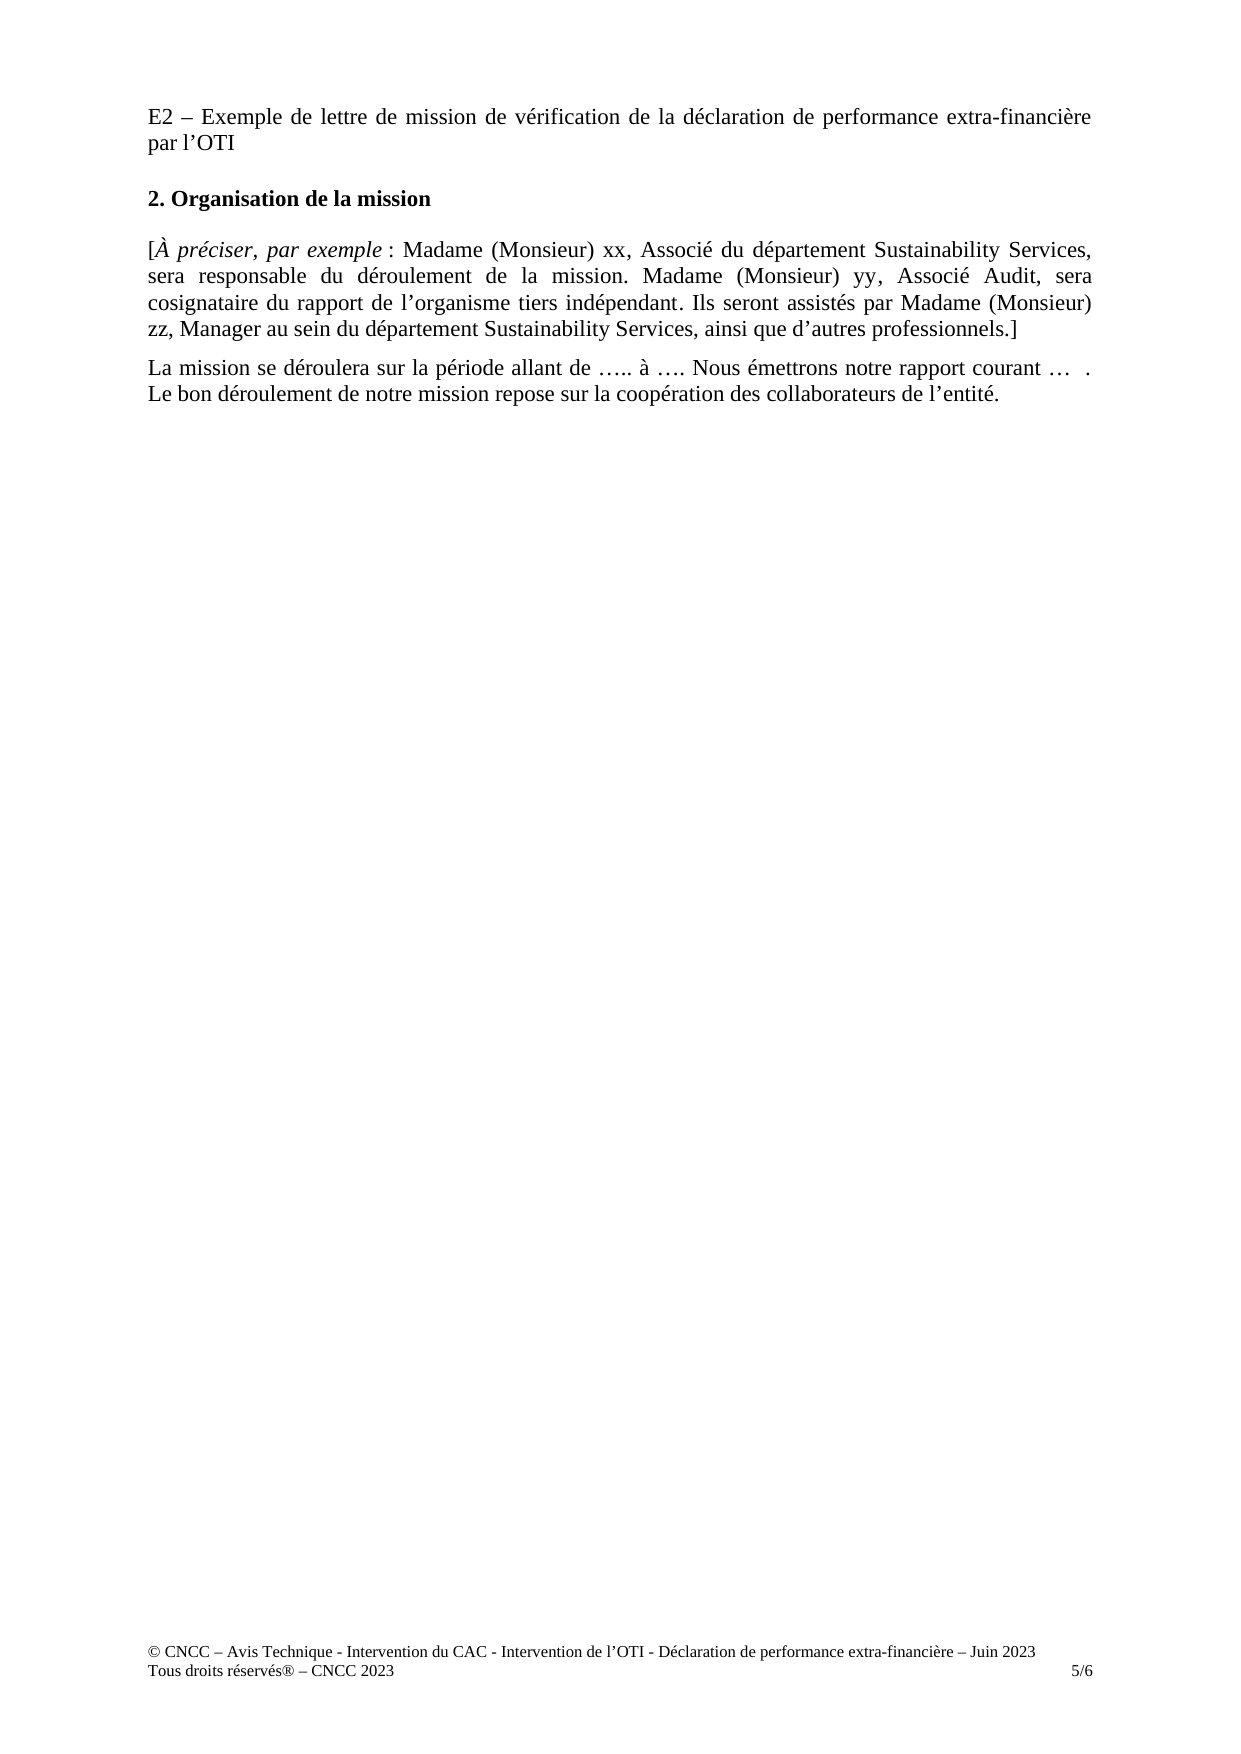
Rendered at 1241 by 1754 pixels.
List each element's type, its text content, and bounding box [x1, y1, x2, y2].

text [à préciser, par exemple : Madame (Monsieur) xx, Associé du département Sustainability Services, sera responsable du déroulement de la mission. Madame (Monsieur) yy, Associé Audit, sera cosignataire du rapport de l’organisme tiers indépendant. Ils seront assistés par Madame (Monsieur) zz, Manager au sein du département Sustainability Services, ainsi que d’autres professionnels.] [148, 236, 1093, 342]
text 2. Organisation de la mission [148, 185, 1093, 211]
text La mission se déroulera sur la période allant de ….. à …. Nous émettrons notre rapport courant … . Le bon déroulement de notre mission repose sur la coopération des collaborateurs de l’entité. [148, 354, 1093, 407]
